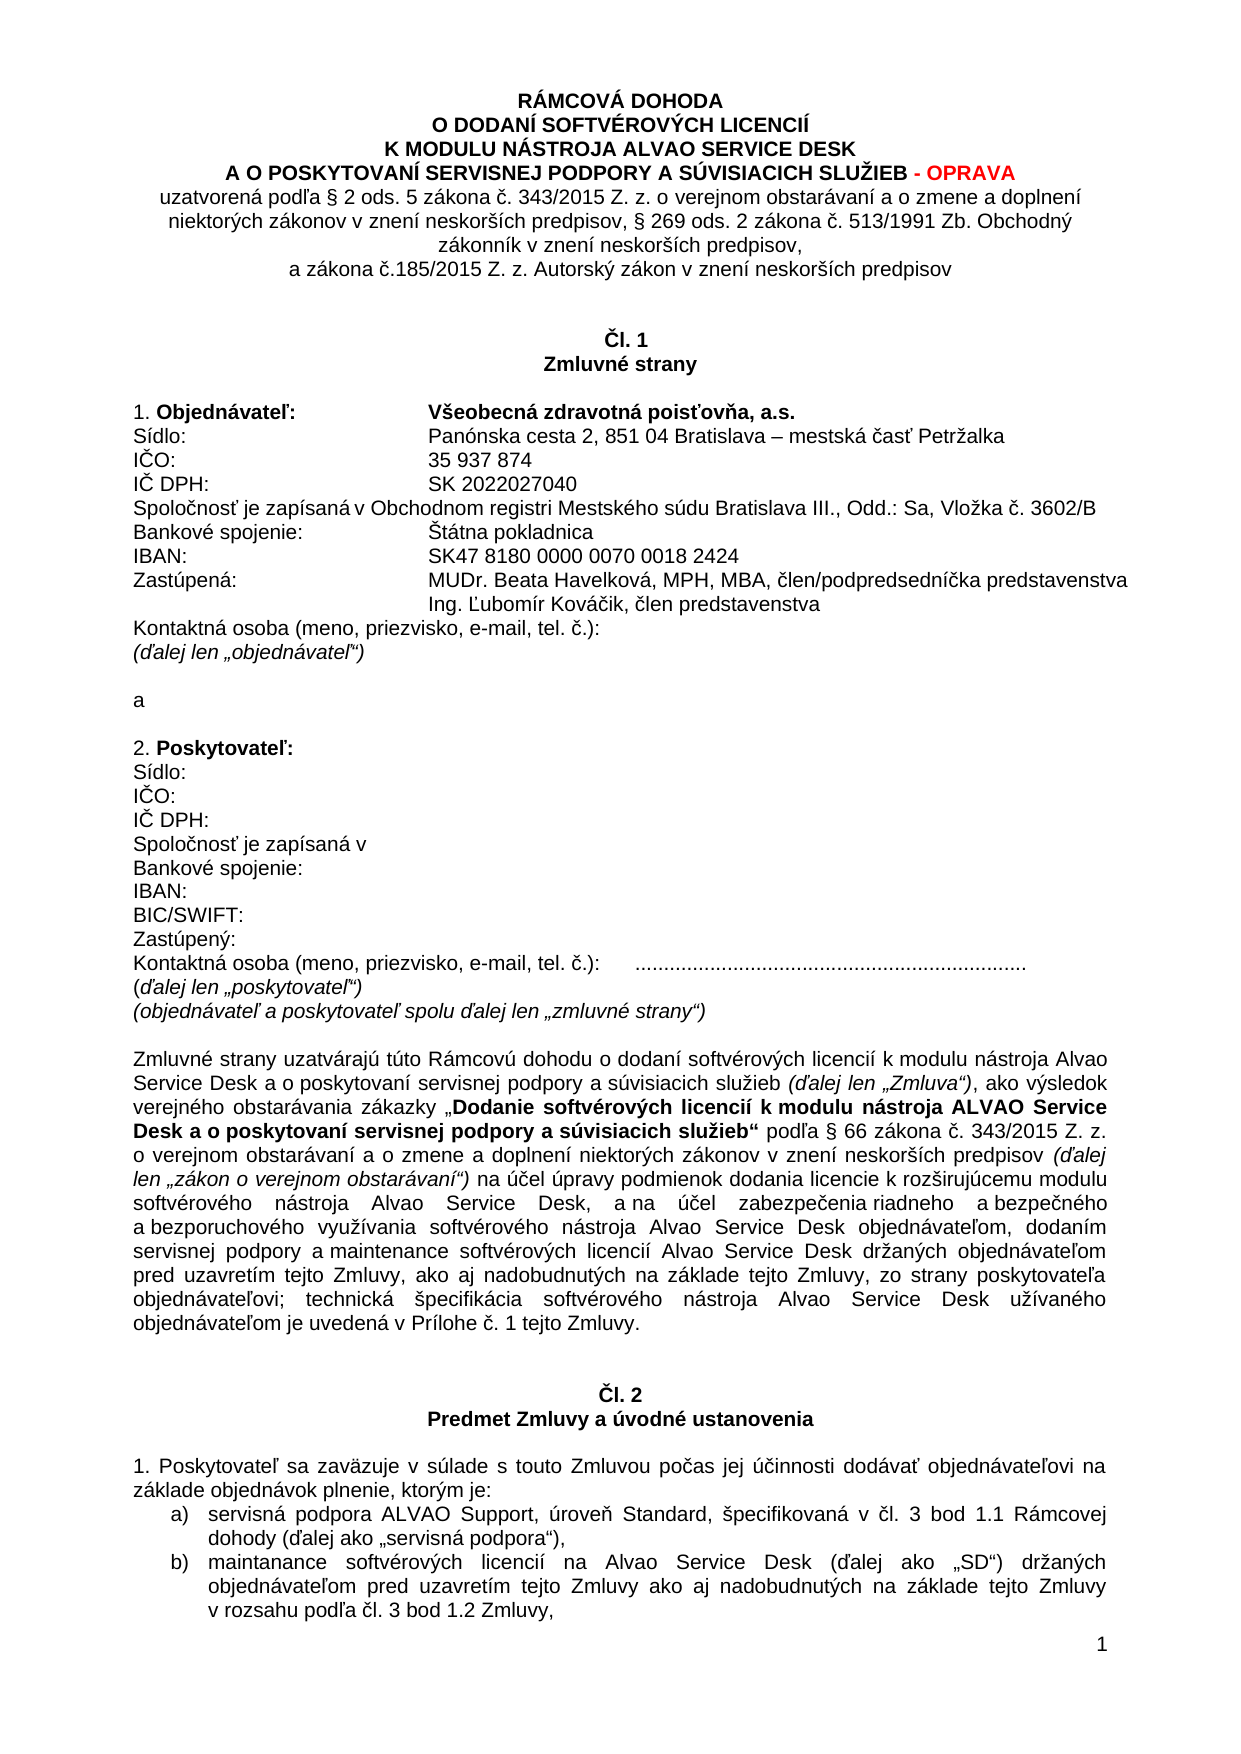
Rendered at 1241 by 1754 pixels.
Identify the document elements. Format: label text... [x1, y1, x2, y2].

text k MODULU nástrojA ALVAO Service desk [133, 137, 1107, 161]
text Ing. Ľubomír Kováčik, člen predstavenstva [133, 592, 1107, 616]
text Čl. 1 [133, 328, 1107, 352]
list servisná podpora ALVAO Support, úroveň Standard, špecifikovaná v čl. 3 bod 1.1 Rámcovej dohody (ďalej ako „servisná podpora“), [170, 1502, 1107, 1550]
text a o poskytovaní SERVISNEJ podpory a súvisiacich služieb - OPRAVA [133, 161, 1107, 184]
text a [133, 688, 1107, 712]
text (ďalej len „poskytovateľ“) [133, 975, 1107, 999]
text Kontaktná osoba (meno, priezvisko, e-mail, tel. č.): .................................................................... [133, 951, 1107, 975]
text 1. Poskytovateľ sa zaväzuje v súlade s touto Zmluvou počas jej účinnosti dodávať objednávateľovi na základe objednávok plnenie, ktorým je: [133, 1454, 1107, 1502]
text Rámcová dohoda [133, 89, 1107, 113]
text Kontaktná osoba (meno, priezvisko, e-mail, tel. č.): [133, 616, 1107, 640]
text Spoločnosť je zapísaná v Obchodnom registri Mestského súdu Bratislava III., Odd.: Sa, Vložka č. 3602/B [133, 496, 1107, 520]
text uzatvorená podľa § 2 ods. 5 zákona č. 343/2015 Z. z. o verejnom obstarávaní a o zmene a doplnení niektorých zákonov v znení neskorších predpisov, § 269 ods. 2 zákona č. 513/1991 Zb. Obchodný zákonník v znení neskorších predpisov, [133, 184, 1107, 256]
text a zákona č.185/2015 Z. z. Autorský zákon v znení neskorších predpisov [133, 256, 1107, 280]
list maintanance softvérových licencií na Alvao Service Desk (ďalej ako „SD“) držaných objednávateľom pred uzavretím tejto Zmluvy ako aj nadobudnutých na základe tejto Zmluvy v rozsahu podľa čl. 3 bod 1.2 Zmluvy, [170, 1550, 1107, 1622]
text Bankové spojenie: [133, 855, 1107, 879]
text (objednávateľ a poskytovateľ spolu ďalej len „zmluvné strany“) [133, 999, 1107, 1023]
text Bankové spojenie: Štátna pokladnica [133, 520, 1107, 544]
text IČO: [133, 783, 1107, 807]
text Zastúpená: MUDr. Beata Havelková, MPH, MBA, člen/podpredsedníčka predstavenstva [133, 568, 1137, 592]
text Spoločnosť je zapísaná v [133, 831, 1107, 855]
text BIC/SWIFT: [133, 903, 1107, 927]
text Zmluvné strany [133, 352, 1107, 376]
text o dodaní Softvérových licencií [133, 113, 1107, 137]
text Sídlo: Panónska cesta 2, 851 04 Bratislava – mestská časť Petržalka [133, 424, 1107, 448]
text Predmet Zmluvy a úvodné ustanovenia [133, 1406, 1107, 1430]
text IČ DPH: SK 2022027040 [133, 472, 1107, 496]
text Sídlo: [133, 759, 1107, 783]
text Zmluvné strany uzatvárajú túto Rámcovú dohodu o dodaní softvérových licencií k modulu nástroja Alvao Service Desk a o poskytovaní servisnej podpory a súvisiacich služieb (ďalej len „Zmluva“), ako výsledok verejného obstarávania zákazky „Dodanie softvérových licencií k modulu nástroja ALVAO Service Desk a o poskytovaní servisnej podpory a súvisiacich služieb“ podľa § 66 zákona č. 343/2015 Z. z. o verejnom obstarávaní a o zmene a doplnení niektorých zákonov v znení neskorších predpisov (ďalej len „zákon o verejnom obstarávaní“) na účel úpravy podmienok dodania licencie k rozširujúcemu modulu softvérového nástroja Alvao Service Desk, a na účel zabezpečenia riadneho a bezpečného a bezporuchového využívania softvérového nástroja Alvao Service Desk objednávateľom, dodaním servisnej podpory a maintenance softvérových licencií Alvao Service Desk držaných objednávateľom pred uzavretím tejto Zmluvy, ako aj nadobudnutých na základe tejto Zmluvy, zo strany poskytovateľa objednávateľovi; technická špecifikácia softvérového nástroja Alvao Service Desk užívaného objednávateľom je uvedená v Prílohe č. 1 tejto Zmluvy. [133, 1047, 1107, 1334]
text IČO: 35 937 874 [133, 448, 1107, 472]
text 1. Objednávateľ: Všeobecná zdravotná poisťovňa, a.s. [133, 400, 1107, 424]
text (ďalej len „objednávateľ“) [133, 640, 1107, 664]
text Čl. 2 [133, 1382, 1107, 1406]
text IČ DPH: [133, 807, 1107, 831]
text Zastúpený: [133, 927, 1107, 951]
text IBAN: SK47 8180 0000 0070 0018 2424 [133, 544, 1107, 568]
text IBAN: [133, 879, 1107, 903]
text 2. Poskytovateľ: [133, 736, 1107, 759]
